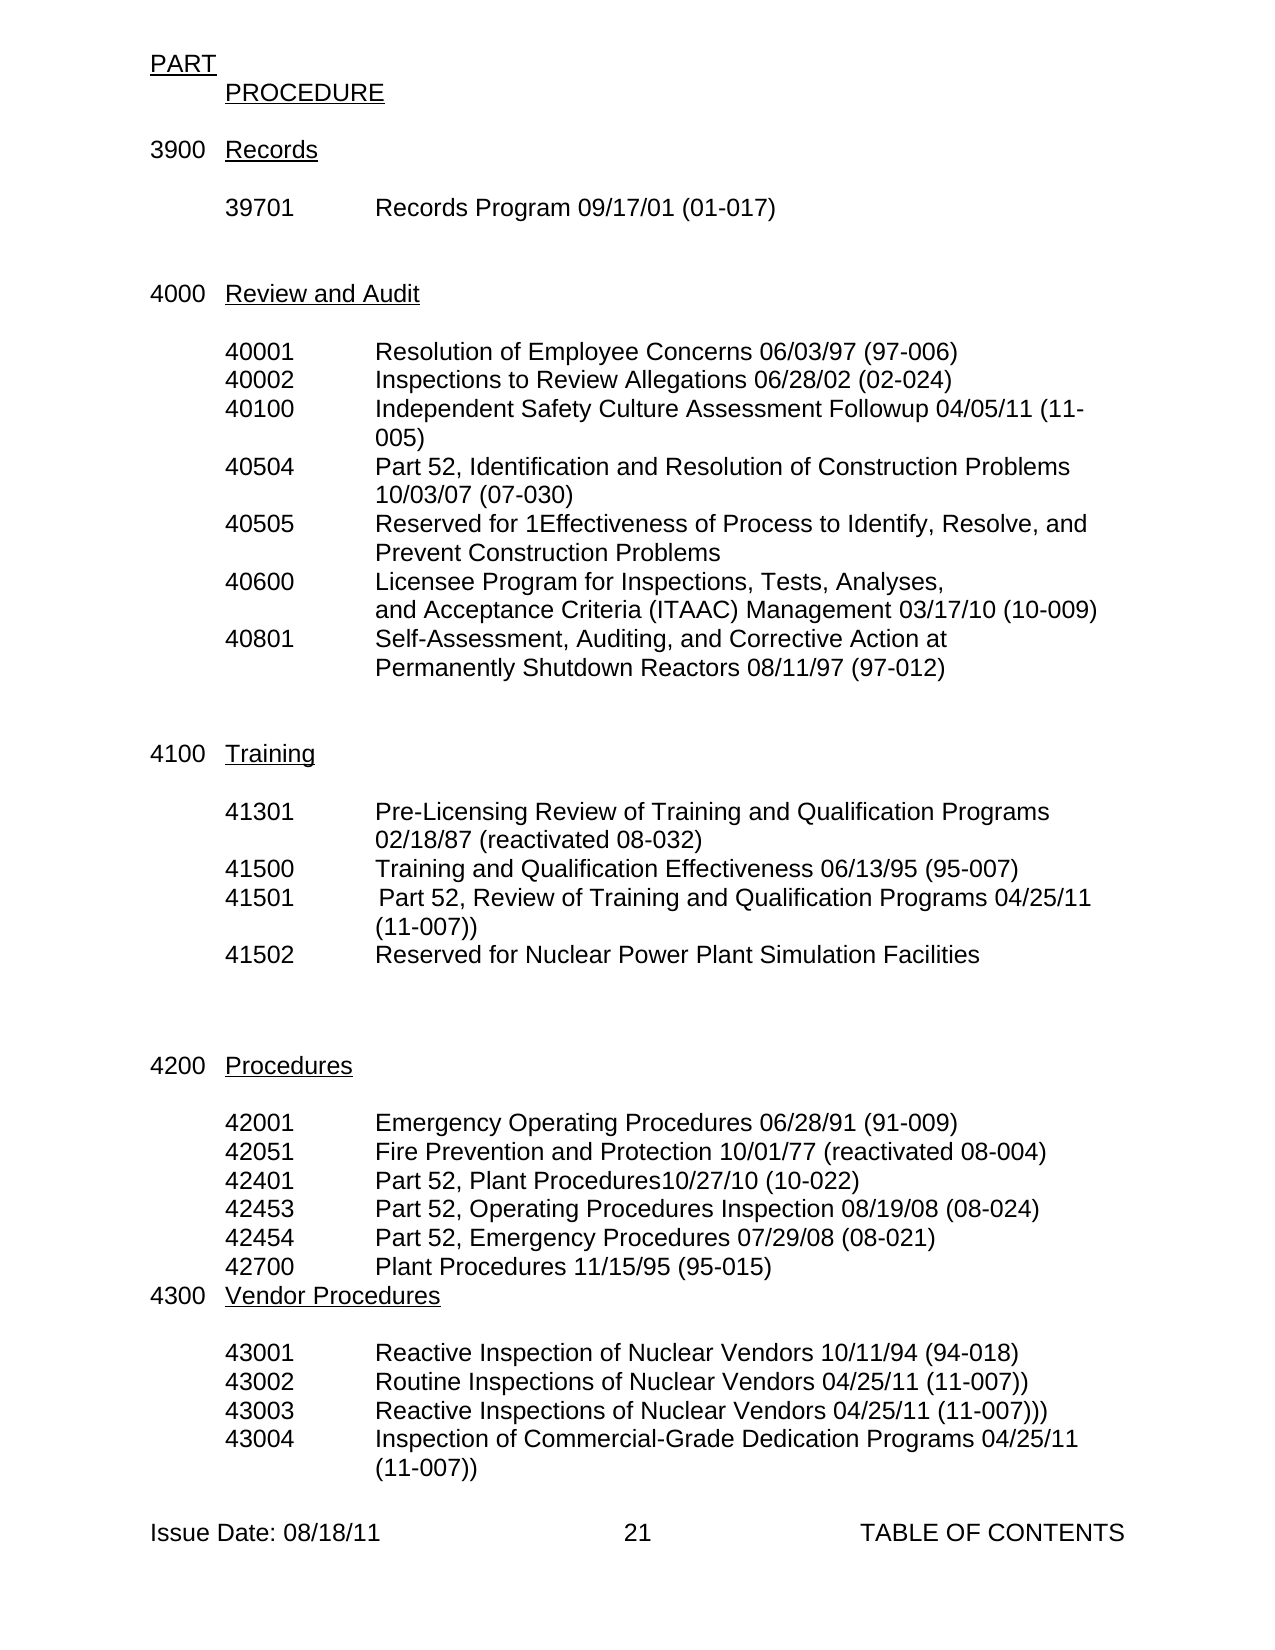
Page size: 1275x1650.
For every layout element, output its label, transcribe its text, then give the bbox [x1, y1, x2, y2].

text 42051 Fire Prevention and Protection 10/01/77 (reactivated 08-004) [150, 1137, 1125, 1166]
text 41301 Pre-Licensing Review of Training and Qualification Programs 02/18/87 (reactivated 08-032) [150, 797, 1125, 854]
text 42453 Part 52, Operating Procedures Inspection 08/19/08 (08-024) [225, 1194, 1125, 1223]
text 42401 Part 52, Plant Procedures10/27/10 (10-022) [150, 1166, 1125, 1194]
text 40801 Self-Assessment, Auditing, and Corrective Action at [150, 624, 1125, 653]
text 43003 Reactive Inspections of Nuclear Vendors 04/25/11 (11-007))) [225, 1396, 1125, 1424]
text 41501 Part 52, Review of Training and Qualification Programs 04/25/11 (11-007)) [225, 883, 1125, 940]
text 43002 Routine Inspections of Nuclear Vendors 04/25/11 (11-007)) [150, 1367, 1125, 1396]
text 42700 Plant Procedures 11/15/95 (95-015) [150, 1252, 1125, 1281]
text 4200 Procedures [150, 1051, 1125, 1079]
text 40504 Part 52, Identification and Resolution of Construction Problems 10/03/07 (07-030) [225, 452, 1125, 509]
text 42454 Part 52, Emergency Procedures 07/29/08 (08-021) [150, 1223, 1125, 1252]
text 41502 Reserved for Nuclear Power Plant Simulation Facilities [150, 940, 1125, 969]
text 4300 Vendor Procedures [150, 1281, 1125, 1309]
text 40505 Reserved for Effectiveness of Process to Identify, Resolve, and Prevent Construction Problems [225, 509, 1125, 567]
text Permanently Shutdown Reactors 08/11/97 (97-012) [150, 653, 1125, 682]
text 42001 Emergency Operating Procedures 06/28/91 (91-009) [150, 1108, 1125, 1137]
text 3900 Records [150, 135, 1125, 164]
text and Acceptance Criteria (ITAAC) Management 03/17/10 (10-009) [150, 595, 1125, 624]
text 40001 Resolution of Employee Concerns 06/03/97 (97-006) [150, 337, 1125, 365]
text 40002 Inspections to Review Allegations 06/28/02 (02-024) [150, 365, 1125, 394]
text 40600 Licensee Program for Inspections, Tests, Analyses, [150, 567, 1125, 595]
text 4000 Review and Audit [150, 279, 1125, 308]
text 43001 Reactive Inspection of Nuclear Vendors 10/11/94 (94-018) [150, 1338, 1125, 1367]
text 40100 Independent Safety Culture Assessment Followup 04/05/11 (11-005) [150, 394, 1125, 452]
text 43004 Inspection of Commercial-Grade Dedication Programs 04/25/11 (11-007)) [225, 1424, 1125, 1482]
text 41500 Training and Qualification Effectiveness 06/13/95 (95-007) [150, 854, 1125, 883]
text 4100 Training [150, 739, 1125, 768]
text 39701 Records Program 09/17/01 (01-017) [150, 193, 1125, 222]
